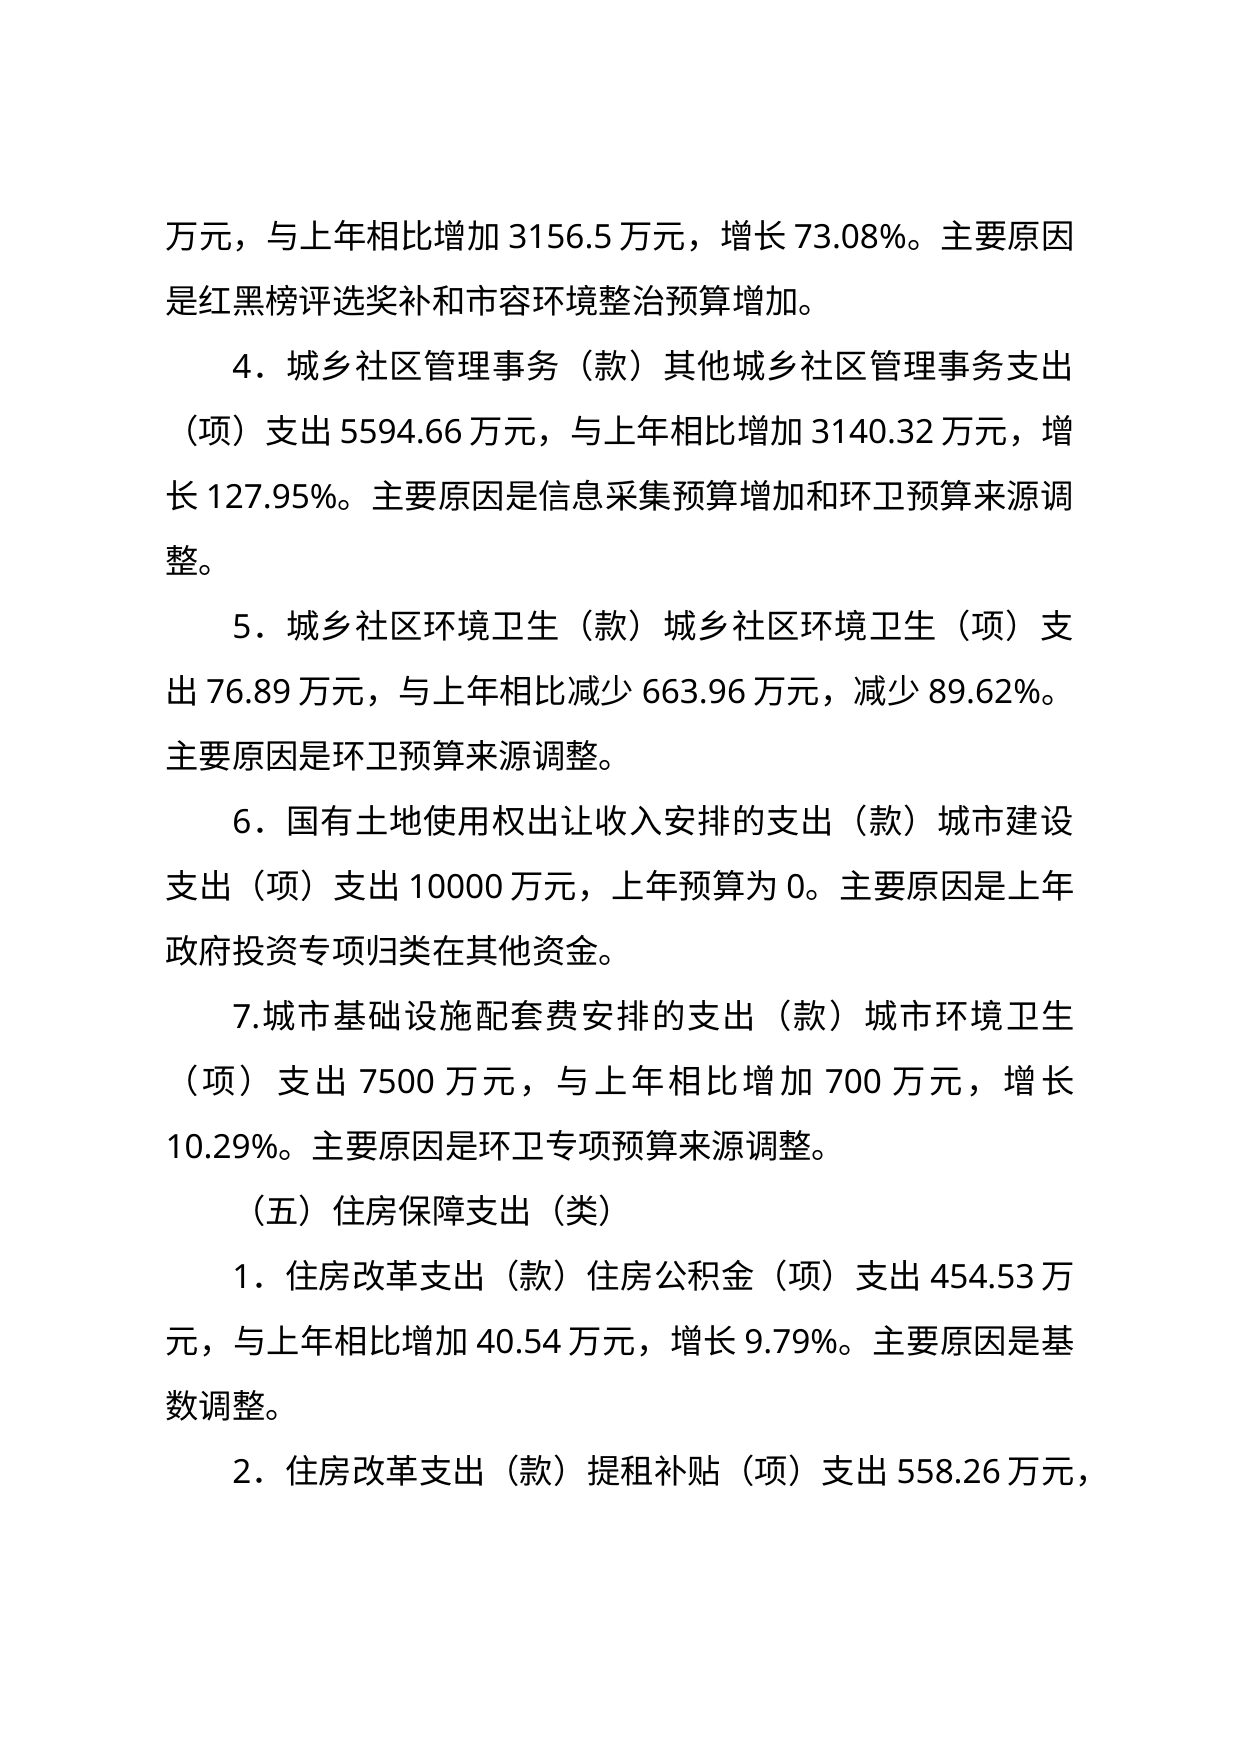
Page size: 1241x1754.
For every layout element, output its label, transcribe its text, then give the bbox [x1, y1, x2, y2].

text 4．城乡社区管理事务（款）其他城乡社区管理事务支出（项）支出5594.66万元，与上年相比增加3140.32万元，增长127.95%。主要原因是信息采集预算增加和环卫预算来源调整。 [165, 332, 1075, 592]
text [165, 1437, 1075, 1502]
text （五）住房保障支出（类） [165, 1177, 1075, 1242]
text 1．住房改革支出（款）住房公积金（项）支出454.53万元，与上年相比增加40.54万元，增长9.79%。主要原因是基数调整。 [165, 1242, 1075, 1437]
text 5．城乡社区环境卫生（款）城乡社区环境卫生（项）支出76.89万元，与上年相比减少663.96万元，减少89.62%。主要原因是环卫预算来源调整。 [165, 592, 1075, 787]
text 6．国有土地使用权出让收入安排的支出（款）城市建设支出（项）支出10000万元，上年预算为0。主要原因是上年政府投资专项归类在其他资金。 [165, 787, 1075, 982]
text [165, 202, 1075, 332]
text 7.城市基础设施配套费安排的支出（款）城市环境卫生（项）支出7500万元，与上年相比增加700万元，增长10.29%。主要原因是环卫专项预算来源调整。 [165, 982, 1075, 1177]
